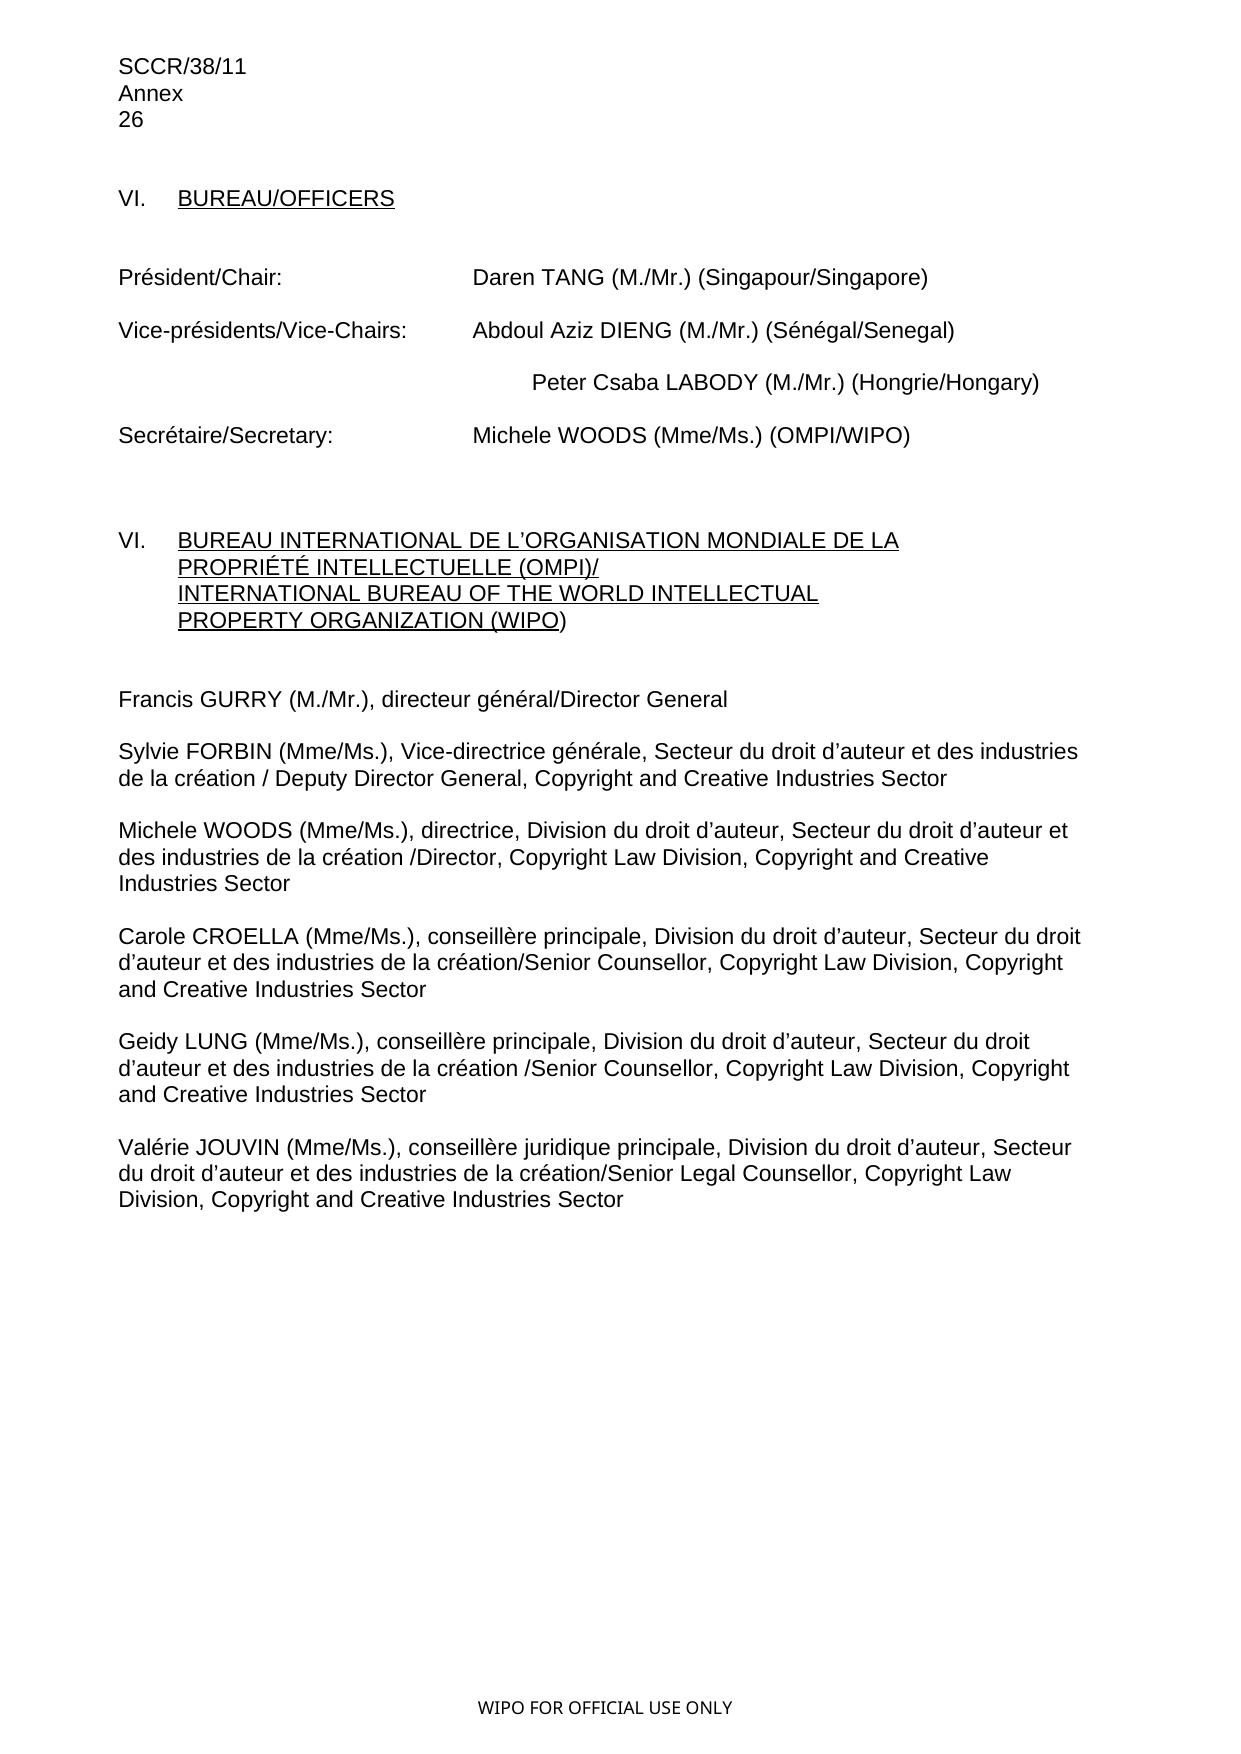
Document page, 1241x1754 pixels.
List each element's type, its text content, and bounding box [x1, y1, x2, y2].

text VI. BUREAU/OFFICERS [118, 185, 1092, 211]
text Carole CROELLA (Mme/Ms.), conseillère principale, Division du droit d’auteur, Secteur du droit d’auteur et des industries de la création/Senior Counsellor, Copyright Law Division, Copyright and Creative Industries Sector [118, 923, 1092, 1002]
text VI. BUREAU INTERNATIONAL DE L’ORGANISATION MONDIALE DE LA [118, 527, 1092, 554]
text Président/Chair: Daren TANG (M./Mr.) (Singapour/Singapore) [118, 264, 1092, 290]
text Michele WOODS (Mme/Ms.), directrice, Division du droit d’auteur, Secteur du droit d’auteur et des industries de la création /Director, Copyright Law Division, Copyright and Creative Industries Sector [118, 817, 1092, 896]
text Peter Csaba LABODY (M./Mr.) (Hongrie/Hongary) [118, 369, 1092, 396]
text Francis GURRY (M./Mr.), directeur général/Director General [118, 686, 1092, 712]
text Vice-présidents/Vice-Chairs: Abdoul Aziz DIENG (M./Mr.) (Sénégal/Senegal) [118, 317, 1092, 343]
text PROPRIÉTÉ INTELLECTUELLE (OMPI)/ INTERNATIONAL BUREAU OF THE WORLD INTELLECTUAL PROPERTY ORGANIZATION (WIPO) [177, 554, 1092, 633]
text Sylvie FORBIN (Mme/Ms.), Vice-directrice générale, Secteur du droit d’auteur et des industries de la création / Deputy Director General, Copyright and Creative Industries Sector [118, 738, 1092, 791]
text Secrétaire/Secretary: Michele WOODS (Mme/Ms.) (OMPI/WIPO) [118, 422, 1092, 448]
text Valérie JOUVIN (Mme/Ms.), conseillère juridique principale, Division du droit d’auteur, Secteur du droit d’auteur et des industries de la création/Senior Legal Counsellor, Copyright Law Division, Copyright and Creative Industries Sector [118, 1134, 1092, 1213]
text Geidy LUNG (Mme/Ms.), conseillère principale, Division du droit d’auteur, Secteur du droit d’auteur et des industries de la création /Senior Counsellor, Copyright Law Division, Copyright and Creative Industries Sector [118, 1028, 1092, 1107]
